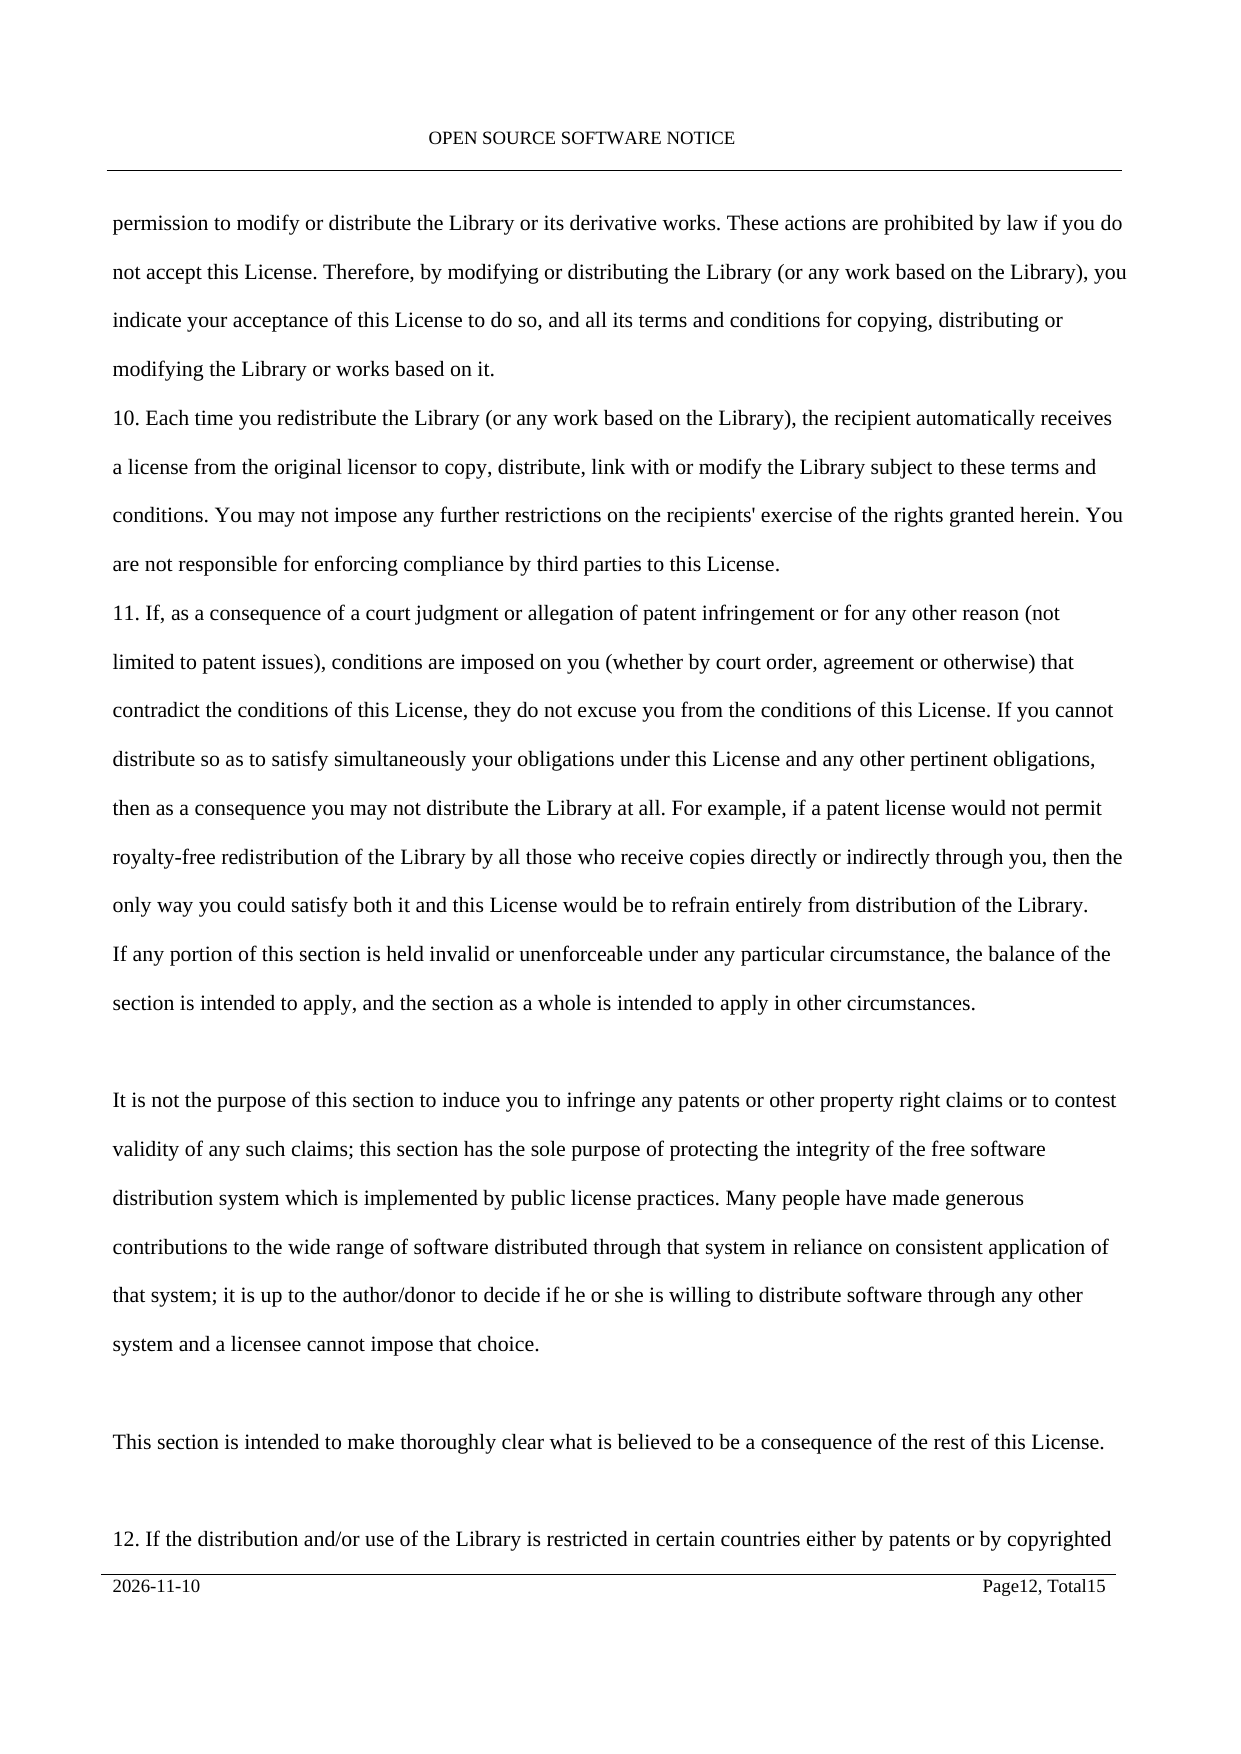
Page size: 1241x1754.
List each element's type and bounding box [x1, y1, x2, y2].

text [112, 206, 1128, 1555]
